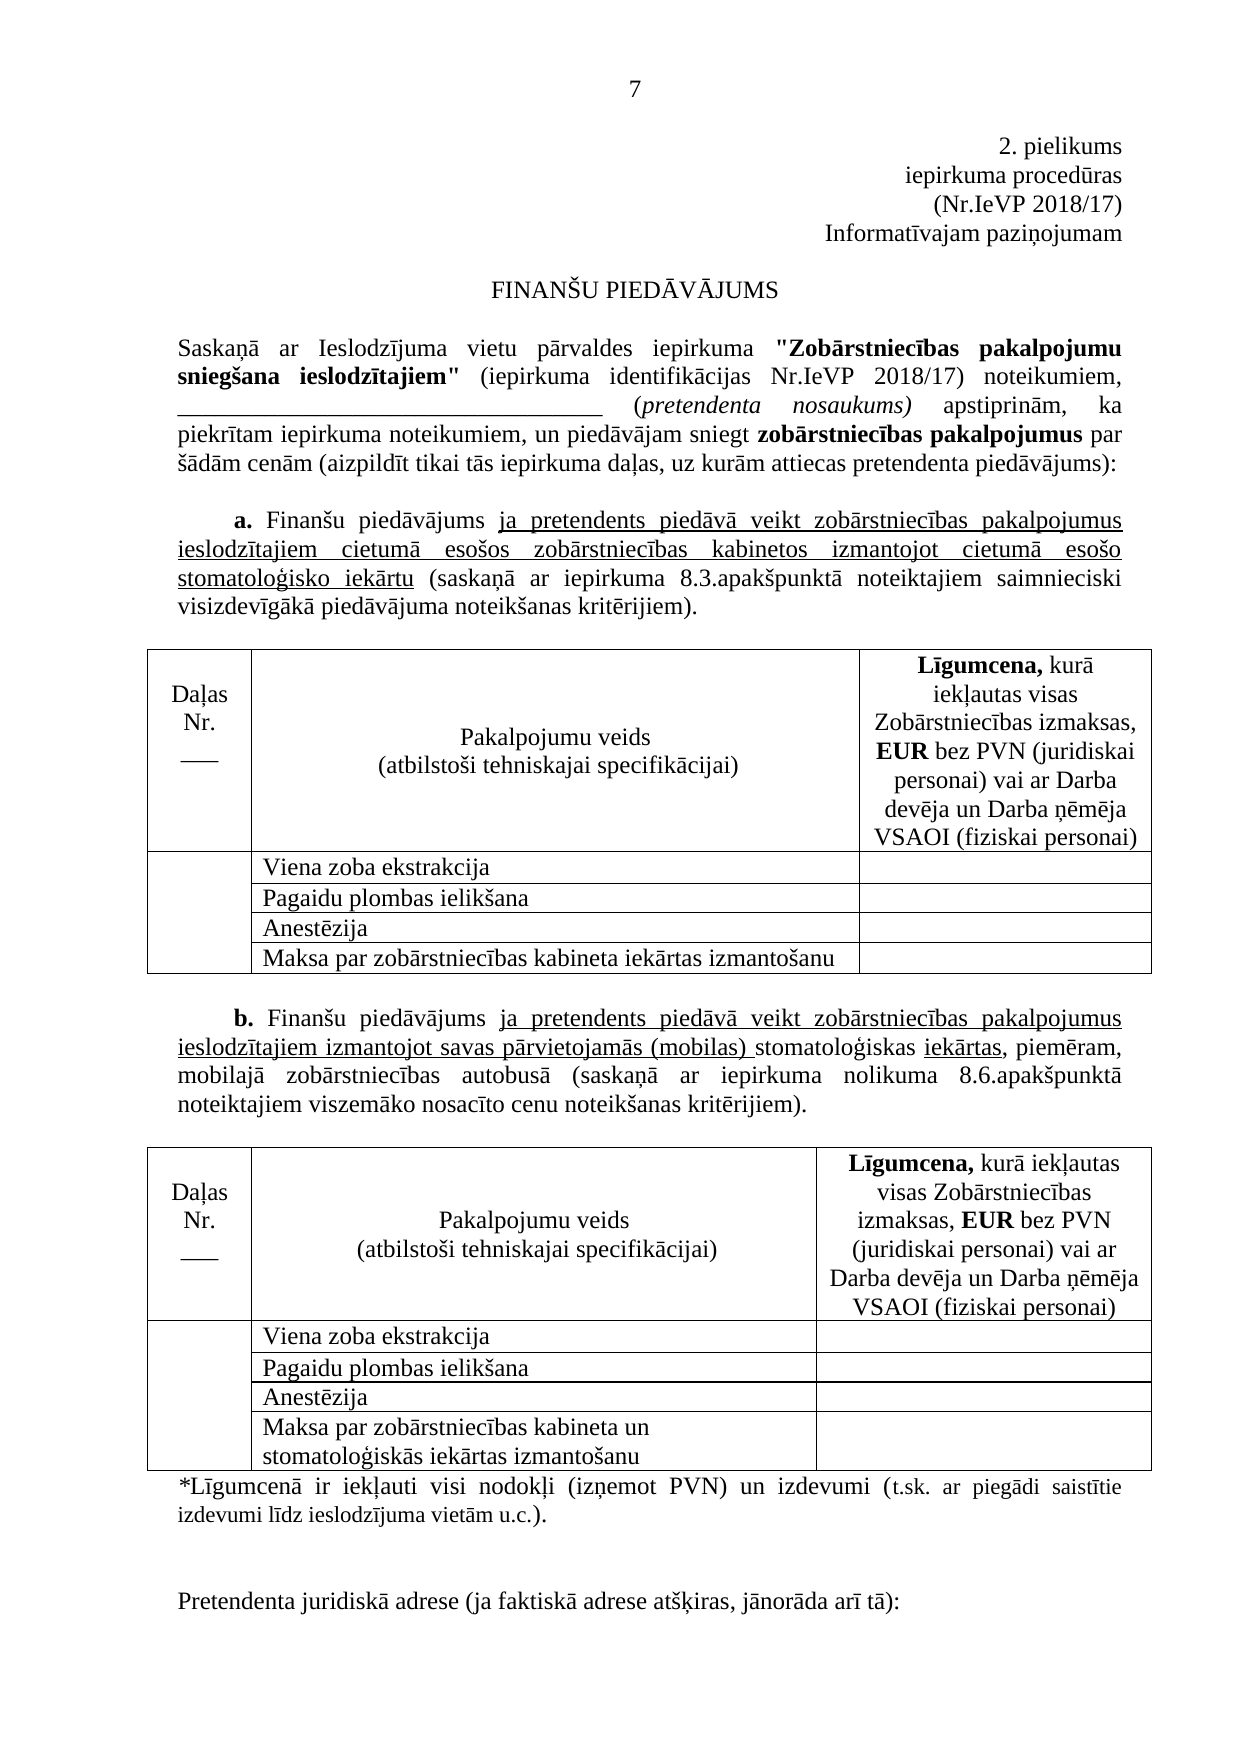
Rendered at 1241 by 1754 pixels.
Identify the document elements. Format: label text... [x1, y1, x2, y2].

table_cell Anestēzija [252, 1383, 816, 1411]
text 2. pielikums [177, 131, 1122, 160]
table_cell [860, 943, 1151, 973]
table_cell Pagaidu plombas ielikšana [252, 1353, 816, 1381]
table_header Līgumcena, kurā iekļautas visas Zobārstniecības izmaksas, EUR bez PVN (juridiskai personai) vai ar Darba devēja un Darba ņēmēja VSAOI (fiziskai personai) [817, 1148, 1151, 1320]
table_cell [817, 1353, 1151, 1381]
table_cell Viena zoba ekstrakcija [252, 852, 859, 882]
table_cell [860, 913, 1151, 942]
table_cell Anestēzija [252, 913, 859, 942]
text iepirkuma procedūras [768, 160, 1122, 189]
text Pretendenta juridiskā adrese (ja faktiskā adrese atšķiras, jānorāda arī tā): [177, 1586, 1152, 1614]
table_header Daļas Nr. ___ [148, 1148, 251, 1320]
text b. Finanšu piedāvājums ja pretendents piedāvā veikt zobārstniecības pakalpojumus ieslodzītajiem izmantojot savas pārvietojamās (mobilas) stomatoloģiskas iekārtas, piemēram, mobilajā zobārstniecības autobusā (saskaņā ar iepirkuma nolikuma 8.6.apakšpunktā noteiktajiem viszemāko nosacīto cenu noteikšanas kritērijiem). [177, 1003, 1122, 1118]
table_cell [148, 1321, 251, 1470]
text a. Finanšu piedāvājums ja pretendents piedāvā veikt zobārstniecības pakalpojumus ieslodzītajiem cietumā esošos zobārstniecības kabinetos izmantojot cietumā esošo stomatoloģisko iekārtu (saskaņā ar iepirkuma 8.3.apakšpunktā noteiktajiem saimnieciski visizdevīgākā piedāvājuma noteikšanas kritērijiem). [177, 560, 1122, 620]
table_cell [860, 884, 1151, 912]
table_cell Viena zoba ekstrakcija [252, 1321, 816, 1352]
table_cell [860, 852, 1151, 882]
table_cell [817, 1321, 1151, 1352]
table_header Pakalpojumu veids (atbilstoši tehniskajai specifikācijai) [252, 650, 859, 851]
table_cell Pagaidu plombas ielikšana [252, 884, 859, 912]
text Informatīvajam paziņojumam [768, 218, 1122, 246]
table_cell [817, 1412, 1151, 1470]
table_header Līgumcena, kurā iekļautas visas Zobārstniecības izmaksas, EUR bez PVN (juridiskai personai) vai ar Darba devēja un Darba ņēmēja VSAOI (fiziskai personai) [860, 650, 1151, 851]
table_header Pakalpojumu veids (atbilstoši tehniskajai specifikācijai) [252, 1148, 816, 1320]
text (Nr.IeVP 2018/17) [768, 189, 1122, 218]
text *Līgumcenā ir iekļauti visi nodokļi (izņemot PVN) un izdevumi (t.sk. ar piegādi saistītie izdevumi līdz ieslodzījuma vietām u.c.). [177, 1471, 1122, 1528]
table_header Daļas Nr. ___ [148, 650, 251, 851]
table_cell Maksa par zobārstniecības kabineta iekārtas izmantošanu [252, 943, 859, 973]
table_cell [148, 852, 251, 973]
text a. Finanšu piedāvājums ja pretendents piedāvā veikt zobārstniecības pakalpojumus ieslodzītajiem cietumā esošos zobārstniecības kabinetos izmantojot cietumā esošo stomatoloģisko iekārtu (saskaņā ar iepirkuma 8.3.apakšpunktā noteiktajiem saimnieciski visizdevīgākā piedāvājuma noteikšanas kritērijiem). [177, 505, 1122, 559]
text FINANŠU PIEDĀVĀJUMS [118, 275, 1152, 304]
text Saskaņā ar Ieslodzījuma vietu pārvaldes iepirkuma "Zobārstniecības pakalpojumu sniegšana ieslodzītajiem" (iepirkuma identifikācijas Nr.IeVP 2018/17) noteikumiem, __________________________________ (pretendenta nosaukums) apstiprinām, ka piekrītam iepirkuma noteikumiem, un piedāvājam sniegt zobārstniecības pakalpojumus par šādām cenām (aizpildīt tikai tās iepirkuma daļas, uz kurām attiecas pretendenta piedāvājums): [177, 333, 1122, 476]
table_cell Maksa par zobārstniecības kabineta un stomatoloģiskās iekārtas izmantošanu [252, 1412, 816, 1470]
table_cell [817, 1383, 1151, 1411]
